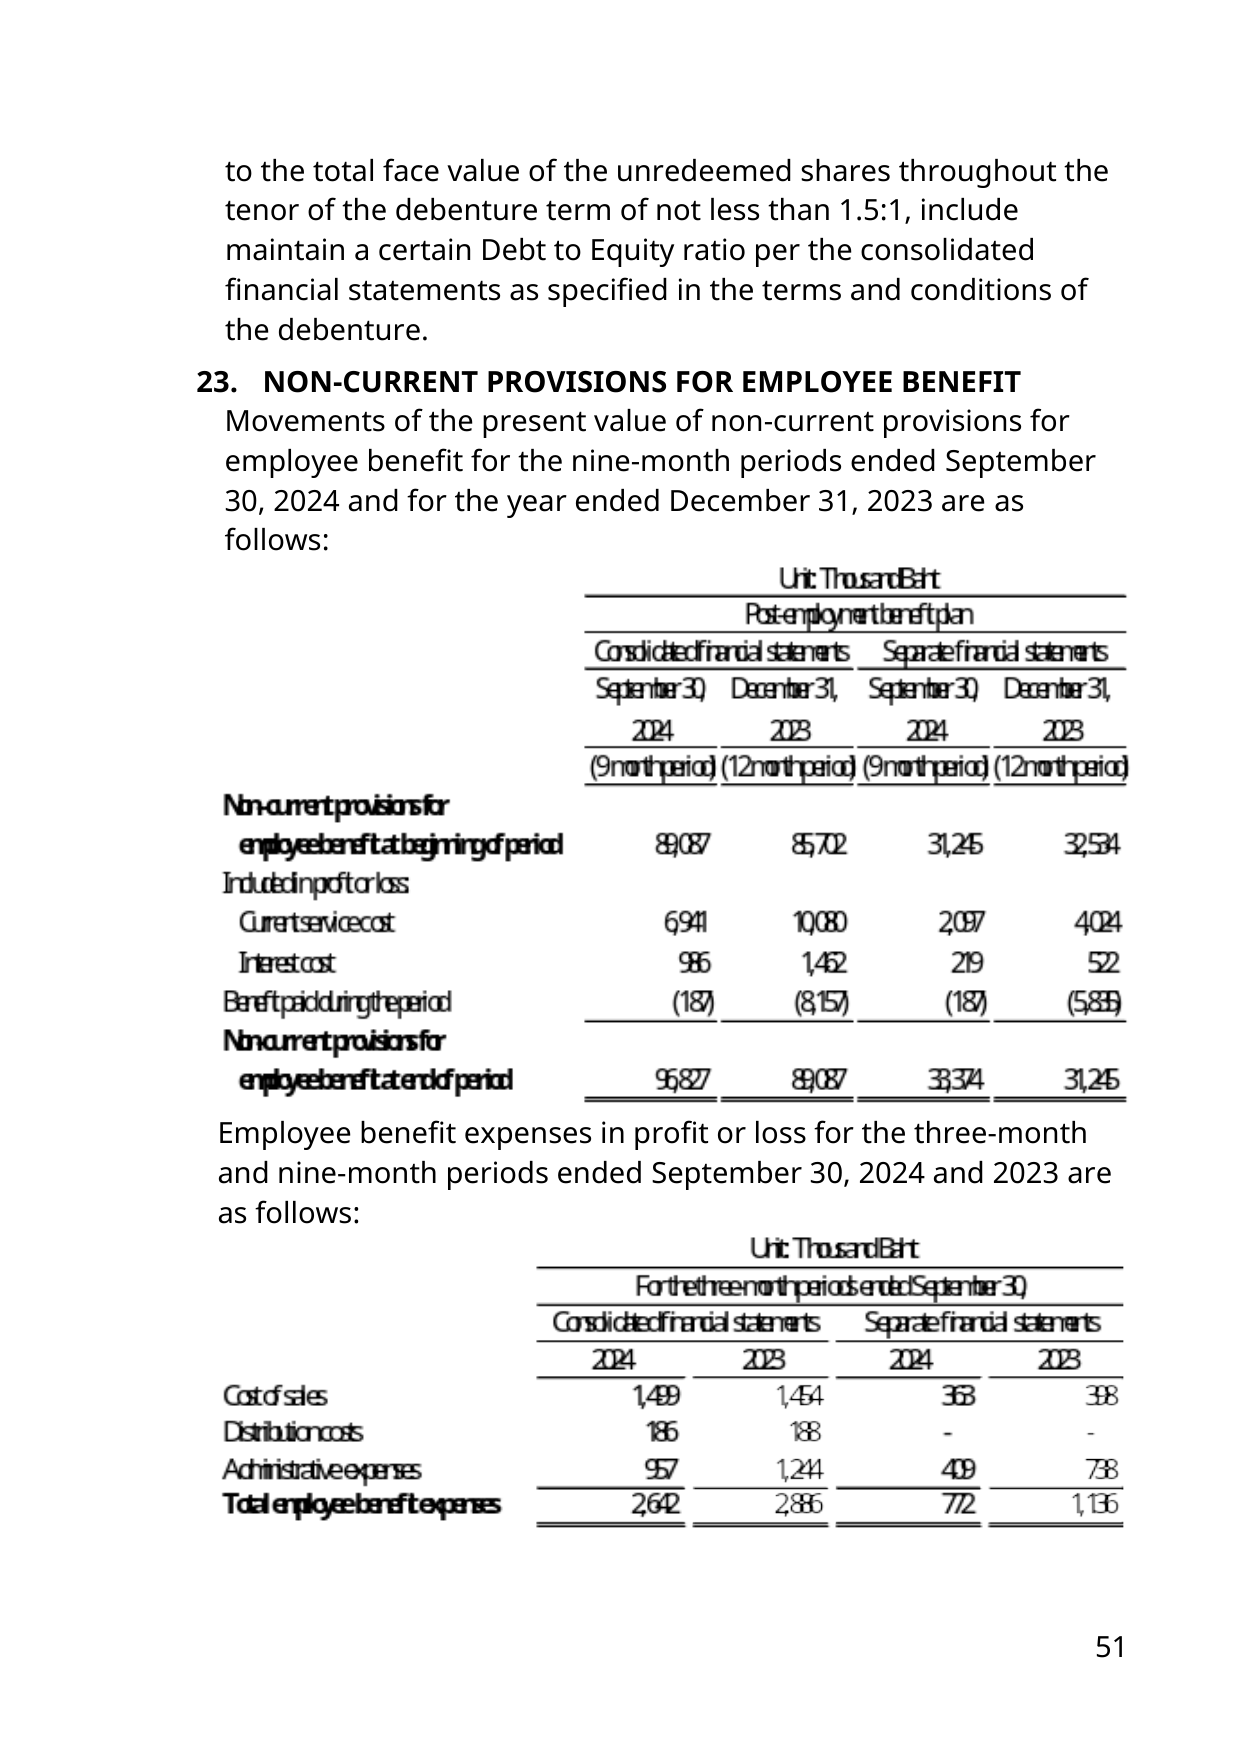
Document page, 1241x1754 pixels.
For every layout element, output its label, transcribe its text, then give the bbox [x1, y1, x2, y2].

list Movements of the present value of non-current provisions for employee benefit for the nine-month periods ended September 30, 2024 and for the year ended December 31, 2023 are as follows: [224, 401, 1128, 559]
text Employee benefit expenses in profit or loss for the three-month and nine-month periods ended September 30, 2024 and 2023 are as follows: [217, 559, 1128, 1232]
list NON-CURRENT PROVISIONS FOR EMPLOYEE BENEFIT [196, 361, 1128, 401]
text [225, 150, 1128, 348]
